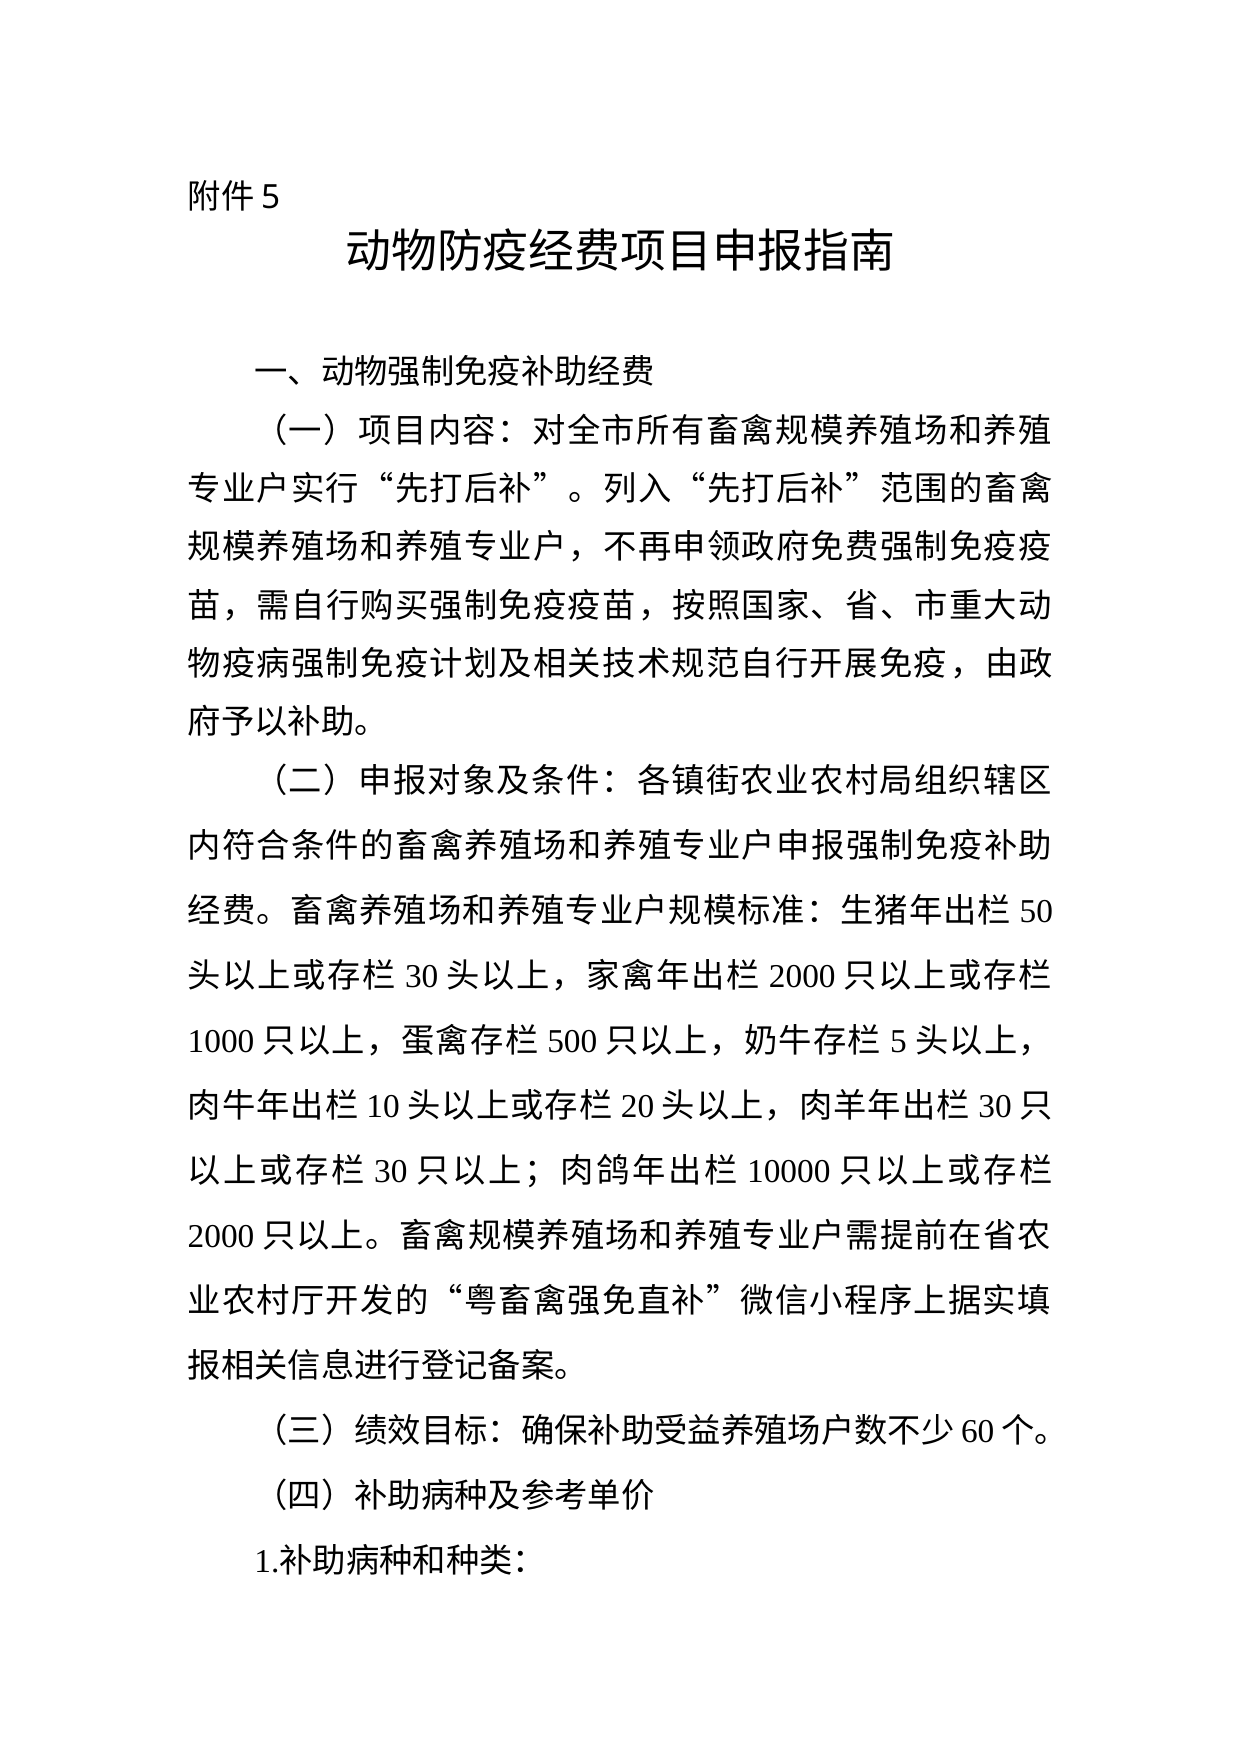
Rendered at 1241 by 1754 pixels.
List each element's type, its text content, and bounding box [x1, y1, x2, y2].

list （三）绩效目标：确保补助受益养殖场户数不少60个。 [187, 1395, 1053, 1460]
list （二）申报对象及条件：各镇街农业农村局组织辖区内符合条件的畜禽养殖场和养殖专业户申报强制免疫补助经费。畜禽养殖场和养殖专业户规模标准：生猪年出栏50头以上或存栏30头以上，家禽年出栏2000只以上或存栏1000只以上，蛋禽存栏500只以上，奶牛存栏5头以上，肉牛年出栏10头以上或存栏20头以上，肉羊年出栏30只以上或存栏30只以上；肉鸽年出栏10000只以上或存栏2000只以上。畜禽规模养殖场和养殖专业户需提前在省农业农村厅开发的“粤畜禽强免直补”微信小程序上据实填报相关信息进行登记备案。 [187, 745, 1053, 1395]
text 动物防疫经费项目申报指南 [187, 220, 1053, 279]
list 一、动物强制免疫补助经费 [187, 337, 1053, 395]
text （四）补助病种及参考单价 [187, 1460, 1053, 1525]
list （一）项目内容：对全市所有畜禽规模养殖场和养殖专业户实行“先打后补”。列入“先打后补”范围的畜禽规模养殖场和养殖专业户，不再申领政府免费强制免疫疫苗，需自行购买强制免疫疫苗，按照国家、省、市重大动物疫病强制免疫计划及相关技术规范自行开展免疫，由政府予以补助。 [187, 395, 1053, 745]
text 附件5 [187, 162, 1053, 220]
text 1.补助病种和种类： [187, 1525, 1053, 1584]
